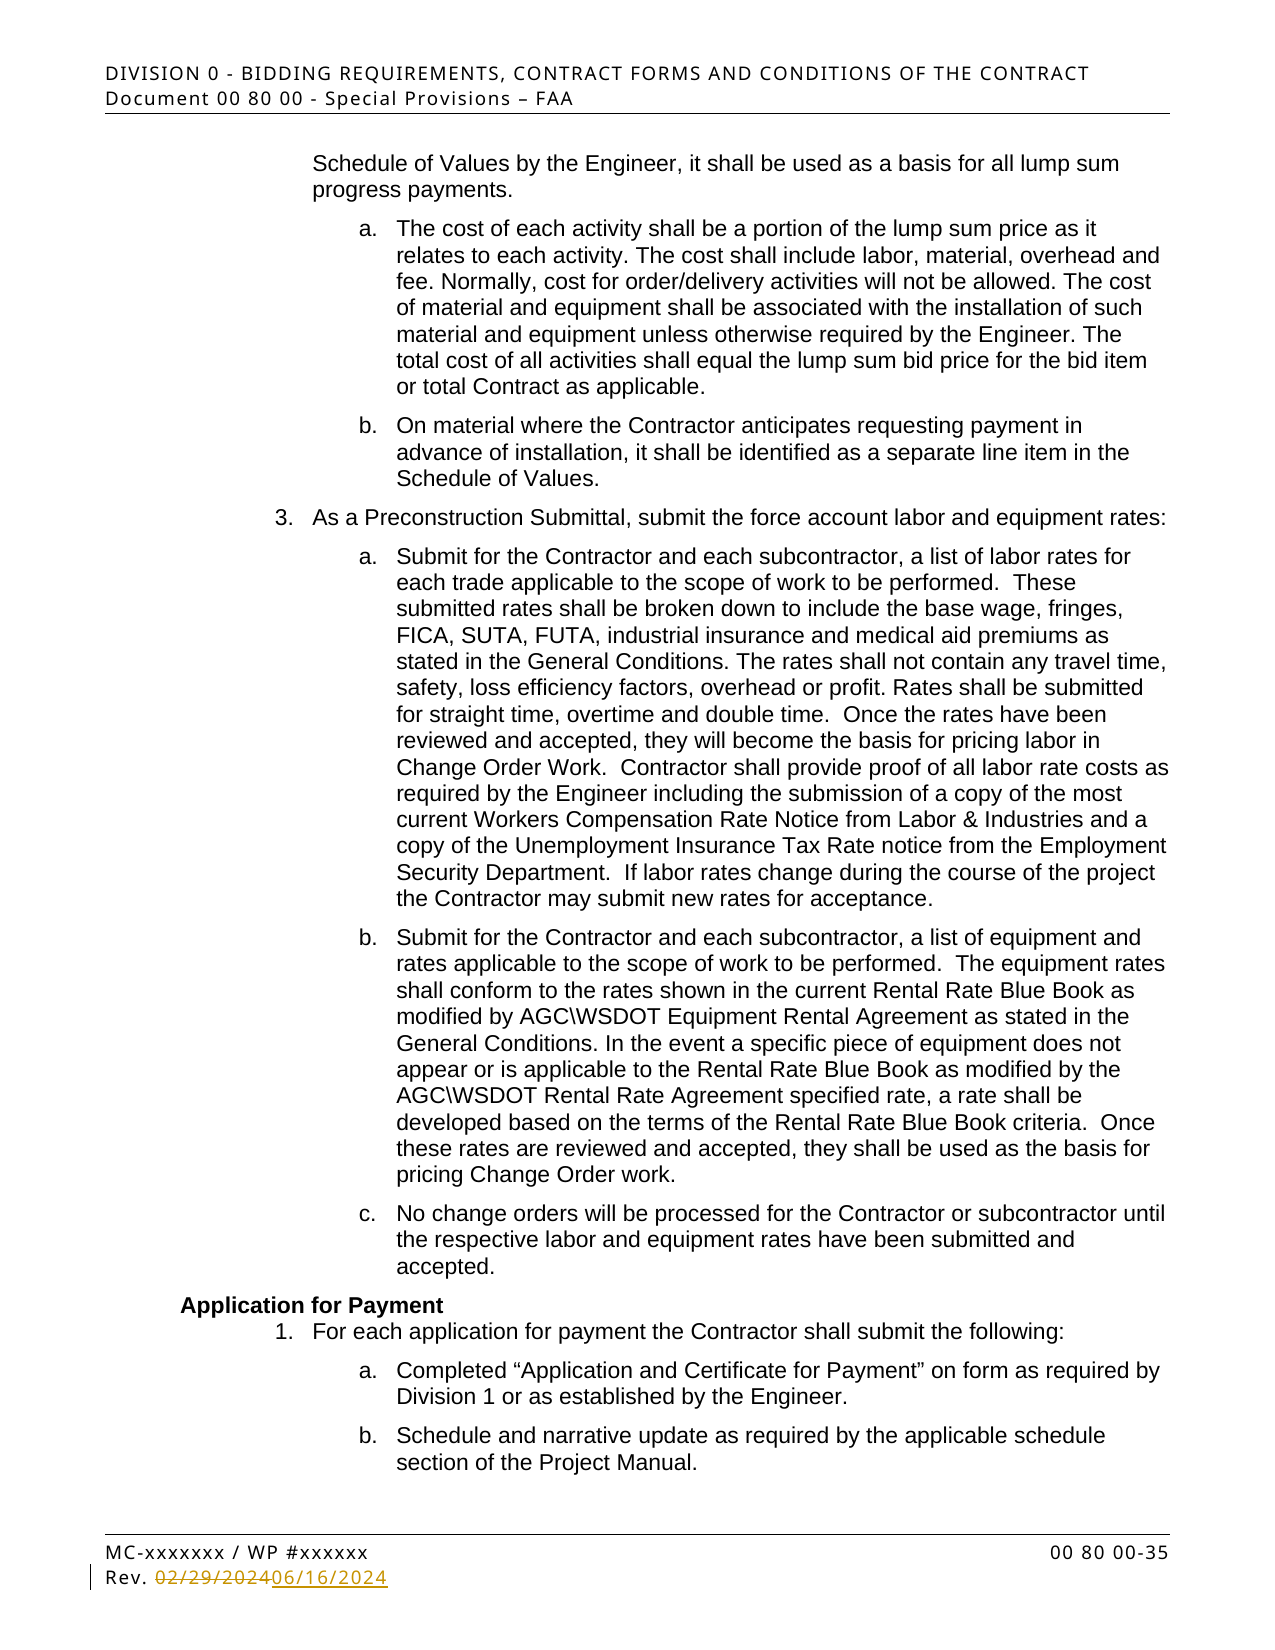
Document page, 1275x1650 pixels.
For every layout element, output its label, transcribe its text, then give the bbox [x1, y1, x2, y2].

list For each application for payment the Contractor shall submit the following: [274, 1318, 1170, 1344]
list The cost of each activity shall be a portion of the lump sum price as it relates to each activity. The cost shall include labor, material, overhead and fee. Normally, cost for order/delivery activities will not be allowed. The cost of material and equipment shall be associated with the installation of such material and equipment unless otherwise required by the Engineer. The total cost of all activities shall equal the lump sum bid price for the bid item or total Contract as applicable. [358, 215, 1170, 400]
list Submit for the Contractor and each subcontractor, a list of labor rates for each trade applicable to the scope of work to be performed. These submitted rates shall be broken down to include the base wage, fringes, FICA, SUTA, FUTA, industrial insurance and medical aid premiums as stated in the General Conditions. The rates shall not contain any travel time, safety, loss efficiency factors, overhead or profit. Rates shall be submitted for straight time, overtime and double time. Once the rates have been reviewed and accepted, they will become the basis for pricing labor in Change Order Work. Contractor shall provide proof of all labor rate costs as required by the Engineer including the submission of a copy of the most current Workers Compensation Rate Notice from Labor & Industries and a copy of the Unemployment Insurance Tax Rate notice from the Employment Security Department. If labor rates change during the course of the project the Contractor may submit new rates for acceptance. [358, 543, 1170, 912]
list Submit for the Contractor and each subcontractor, a list of equipment and rates applicable to the scope of work to be performed. The equipment rates shall conform to the rates shown in the current Rental Rate Blue Book as modified by AGC\WSDOT Equipment Rental Agreement as stated in the General Conditions. In the event a specific piece of equipment does not appear or is applicable to the Rental Rate Blue Book as modified by the AGC\WSDOT Rental Rate Agreement specified rate, a rate shall be developed based on the terms of the Rental Rate Blue Book criteria. Once these rates are reviewed and accepted, they shall be used as the basis for pricing Change Order work. [358, 924, 1170, 1188]
list On material where the Contractor anticipates requesting payment in advance of installation, it shall be identified as a separate line item in the Schedule of Values. [358, 412, 1170, 491]
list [274, 150, 1170, 203]
list As a Preconstruction Submittal, submit the force account labor and equipment rates: [274, 504, 1170, 530]
list Schedule and narrative update as required by the applicable schedule section of the Project Manual. [358, 1422, 1170, 1475]
list No change orders will be processed for the Contractor or subcontractor until the respective labor and equipment rates have been submitted and accepted. [358, 1200, 1170, 1279]
text Application for Payment [180, 1292, 1170, 1318]
list Completed “Application and Certificate for Payment” on form as required by Division 1 or as established by the Engineer. [358, 1357, 1170, 1409]
